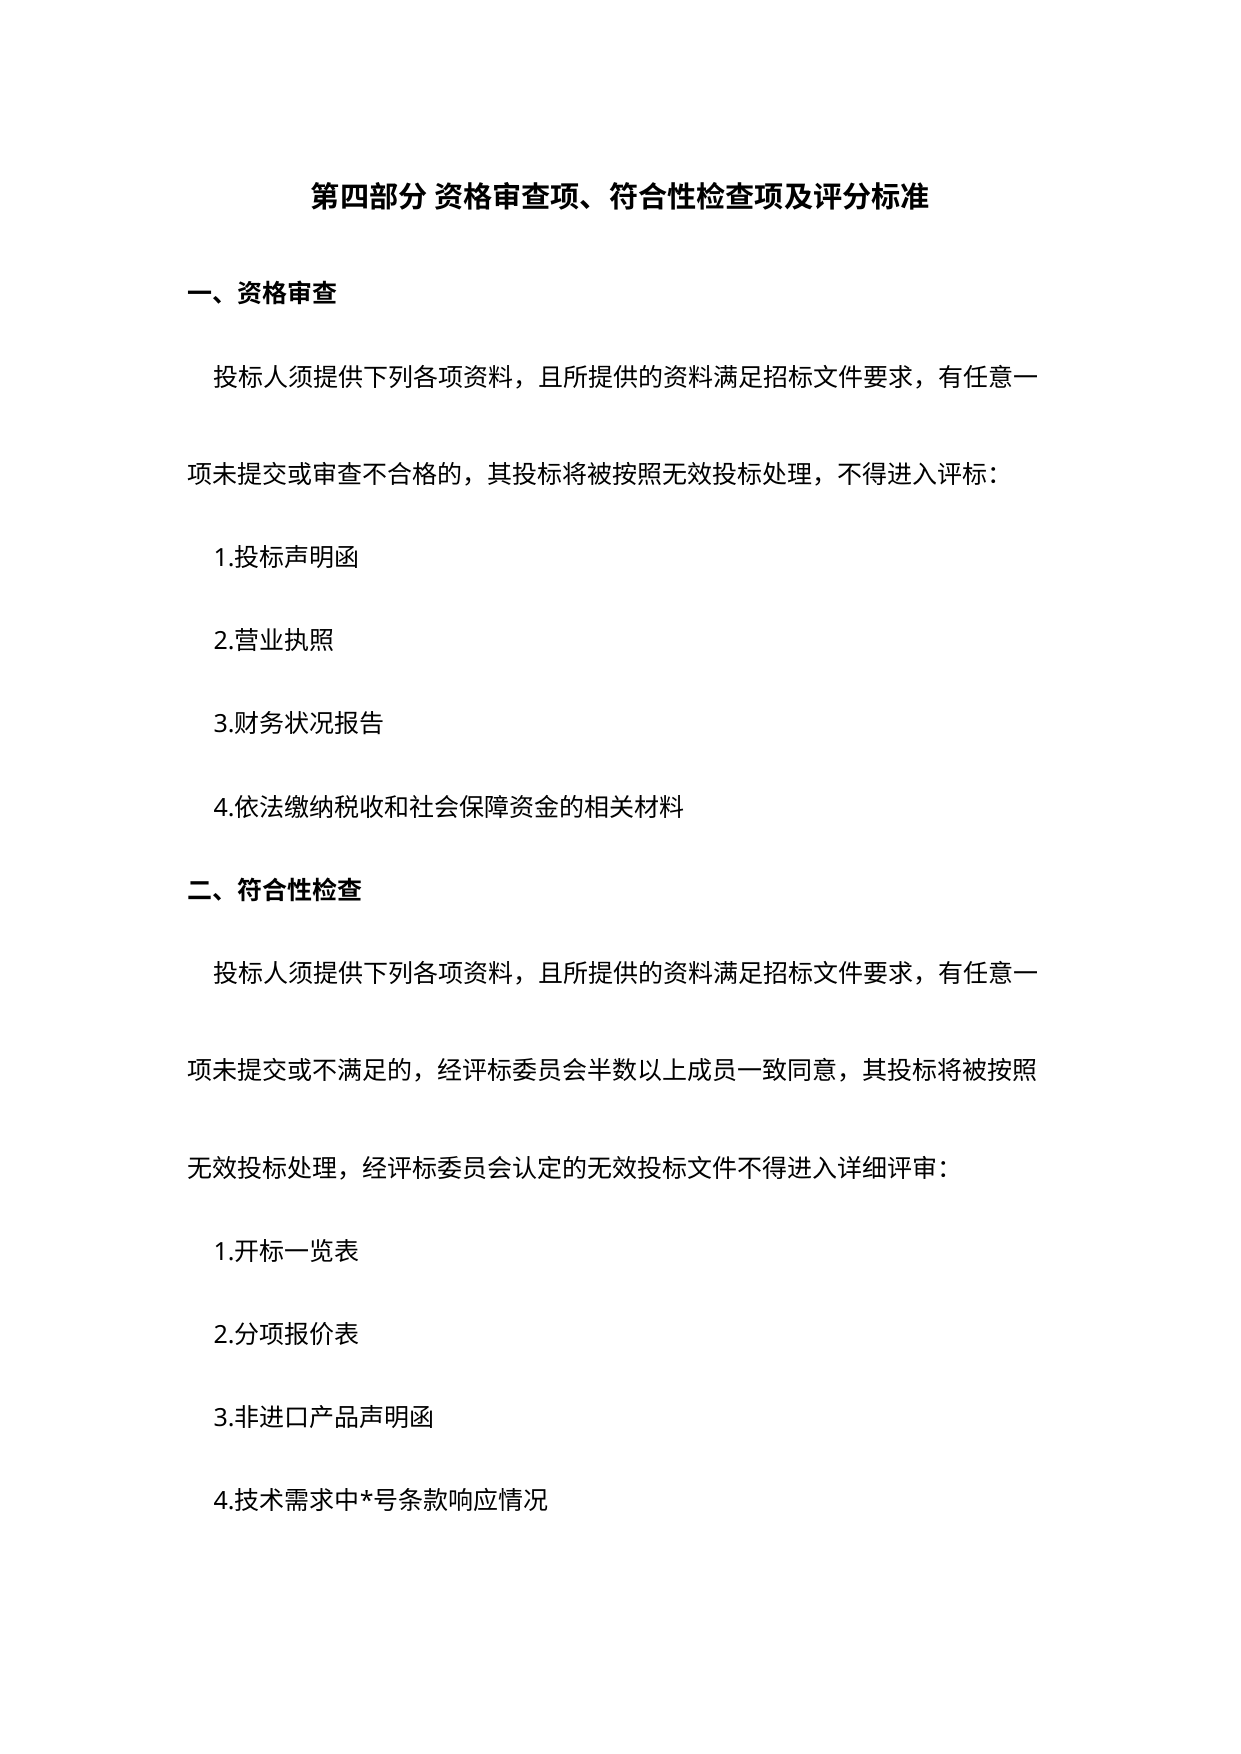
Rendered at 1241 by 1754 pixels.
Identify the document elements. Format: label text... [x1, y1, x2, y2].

text 4.依法缴纳税收和社会保障资金的相关材料 [187, 773, 1053, 838]
text 1.开标一览表 [187, 1217, 1053, 1282]
text 一、资格审查 [187, 259, 1053, 324]
text 2.营业执照 [187, 606, 1053, 671]
text 3.财务状况报告 [187, 689, 1053, 754]
text 二、符合性检查 [187, 856, 1053, 921]
text 投标人须提供下列各项资料，且所提供的资料满足招标文件要求，有任意一项未提交或审查不合格的，其投标将被按照无效投标处理，不得进入评标： [187, 343, 1053, 505]
text 4.技术需求中*号条款响应情况 [187, 1466, 1053, 1531]
text 3.非进口产品声明函 [187, 1383, 1053, 1448]
text 投标人须提供下列各项资料，且所提供的资料满足招标文件要求，有任意一项未提交或不满足的，经评标委员会半数以上成员一致同意，其投标将被按照无效投标处理，经评标委员会认定的无效投标文件不得进入详细评审： [187, 939, 1053, 1199]
text 1.投标声明函 [187, 523, 1053, 588]
text 2.分项报价表 [187, 1300, 1053, 1365]
text 第四部分 资格审查项、符合性检查项及评分标准 [187, 162, 1053, 227]
